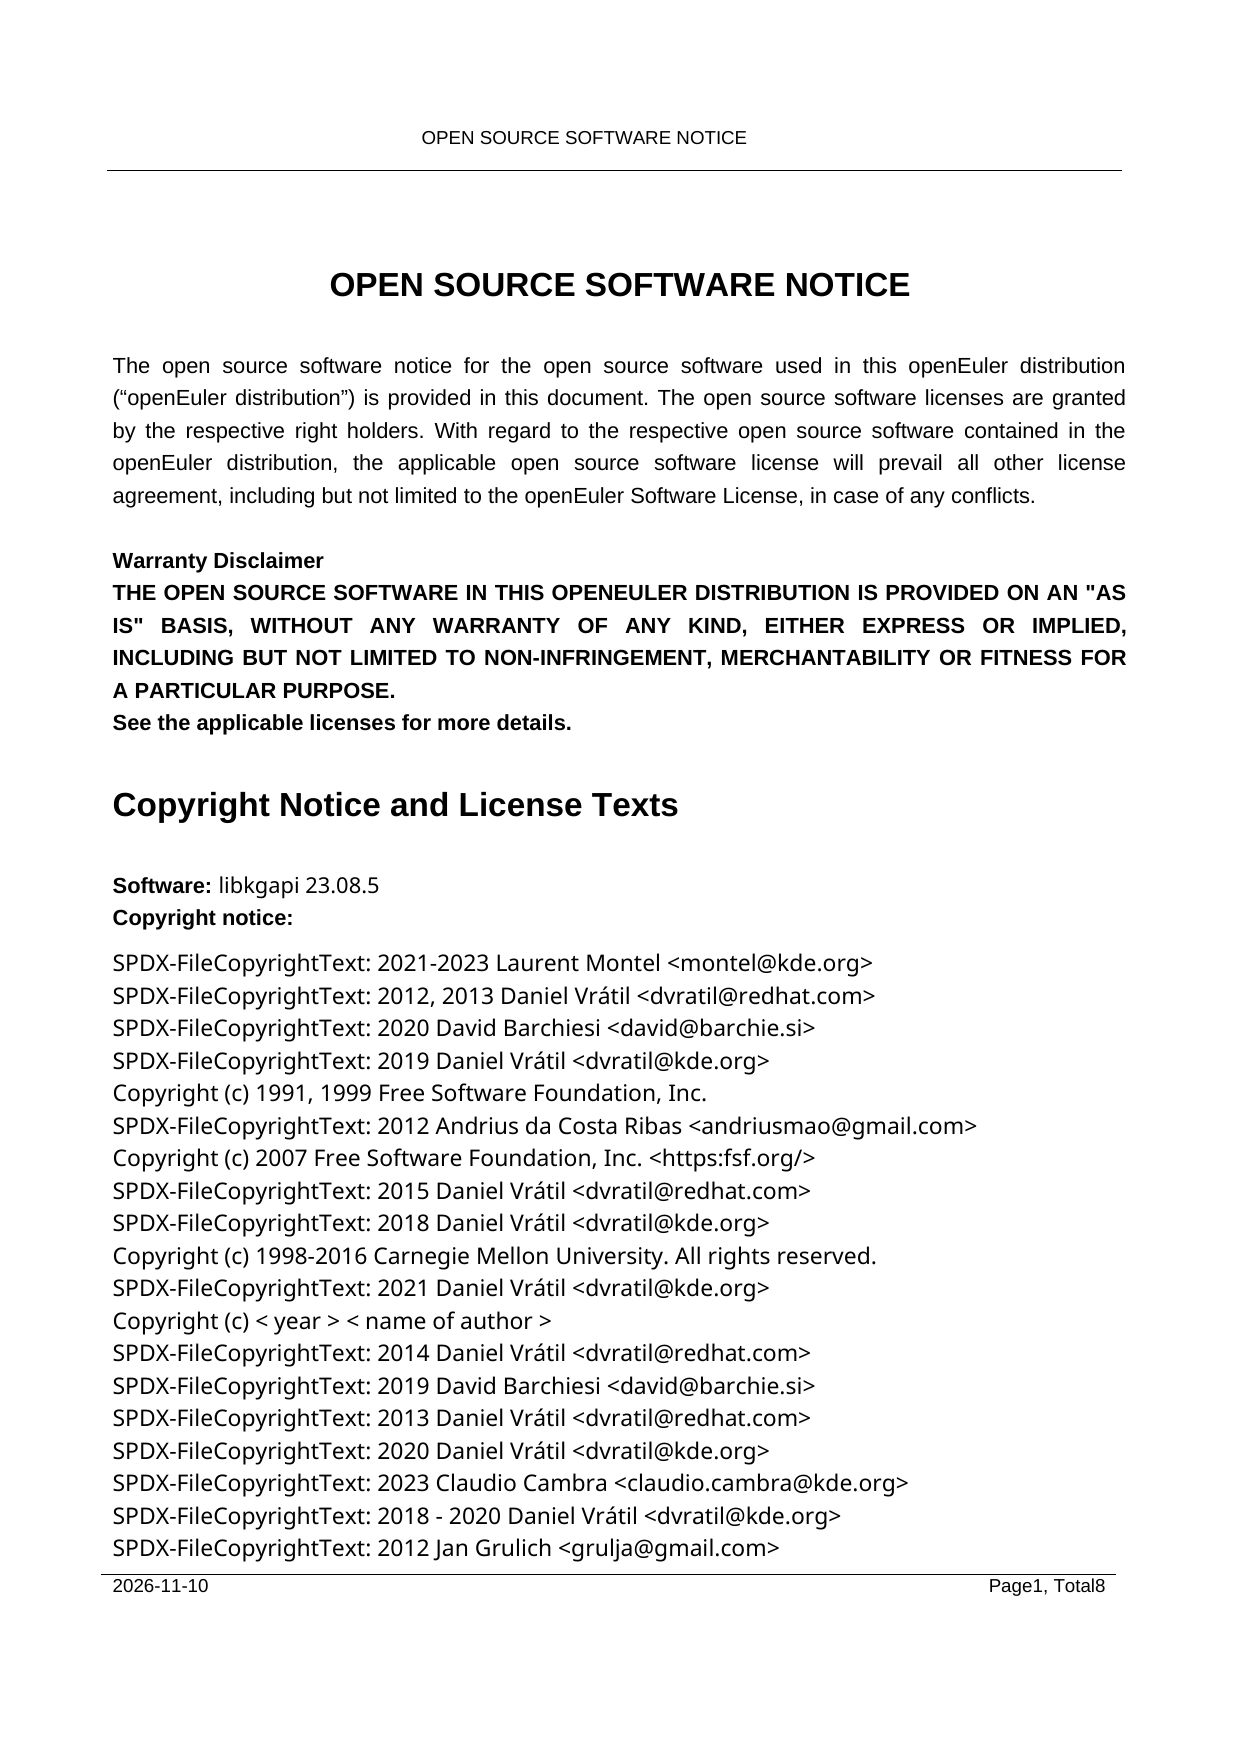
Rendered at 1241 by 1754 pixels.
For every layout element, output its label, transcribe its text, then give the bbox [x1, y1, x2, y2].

text THE OPEN SOURCE SOFTWARE IN THIS OPENEULER DISTRIBUTION IS PROVIDED ON AN "AS IS" BASIS, WITHOUT ANY WARRANTY OF ANY KIND, EITHER EXPRESS OR IMPLIED, INCLUDING BUT NOT LIMITED TO NON-INFRINGEMENT, MERCHANTABILITY OR FITNESS FOR A PARTICULAR PURPOSE. See the applicable licenses for more details. [112, 576, 1128, 739]
text The open source software notice for the open source software used in this openEuler distribution (“openEuler distribution”) is provided in this document. The open source software licenses are granted by the respective right holders. With regard to the respective open source software contained in the openEuler distribution, the applicable open source software license will prevail all other license agreement, including but not limited to the openEuler Software License, in case of any conflicts. [112, 349, 1128, 511]
text Copyright notice: [112, 901, 1128, 934]
text OPEN SOURCE SOFTWARE NOTICE [112, 251, 1128, 316]
title Software: libkgapi 23.08.5 [112, 869, 1128, 901]
text Warranty Disclaimer [112, 544, 1128, 576]
text Copyright Notice and License Texts [112, 771, 1128, 836]
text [112, 947, 1128, 1564]
